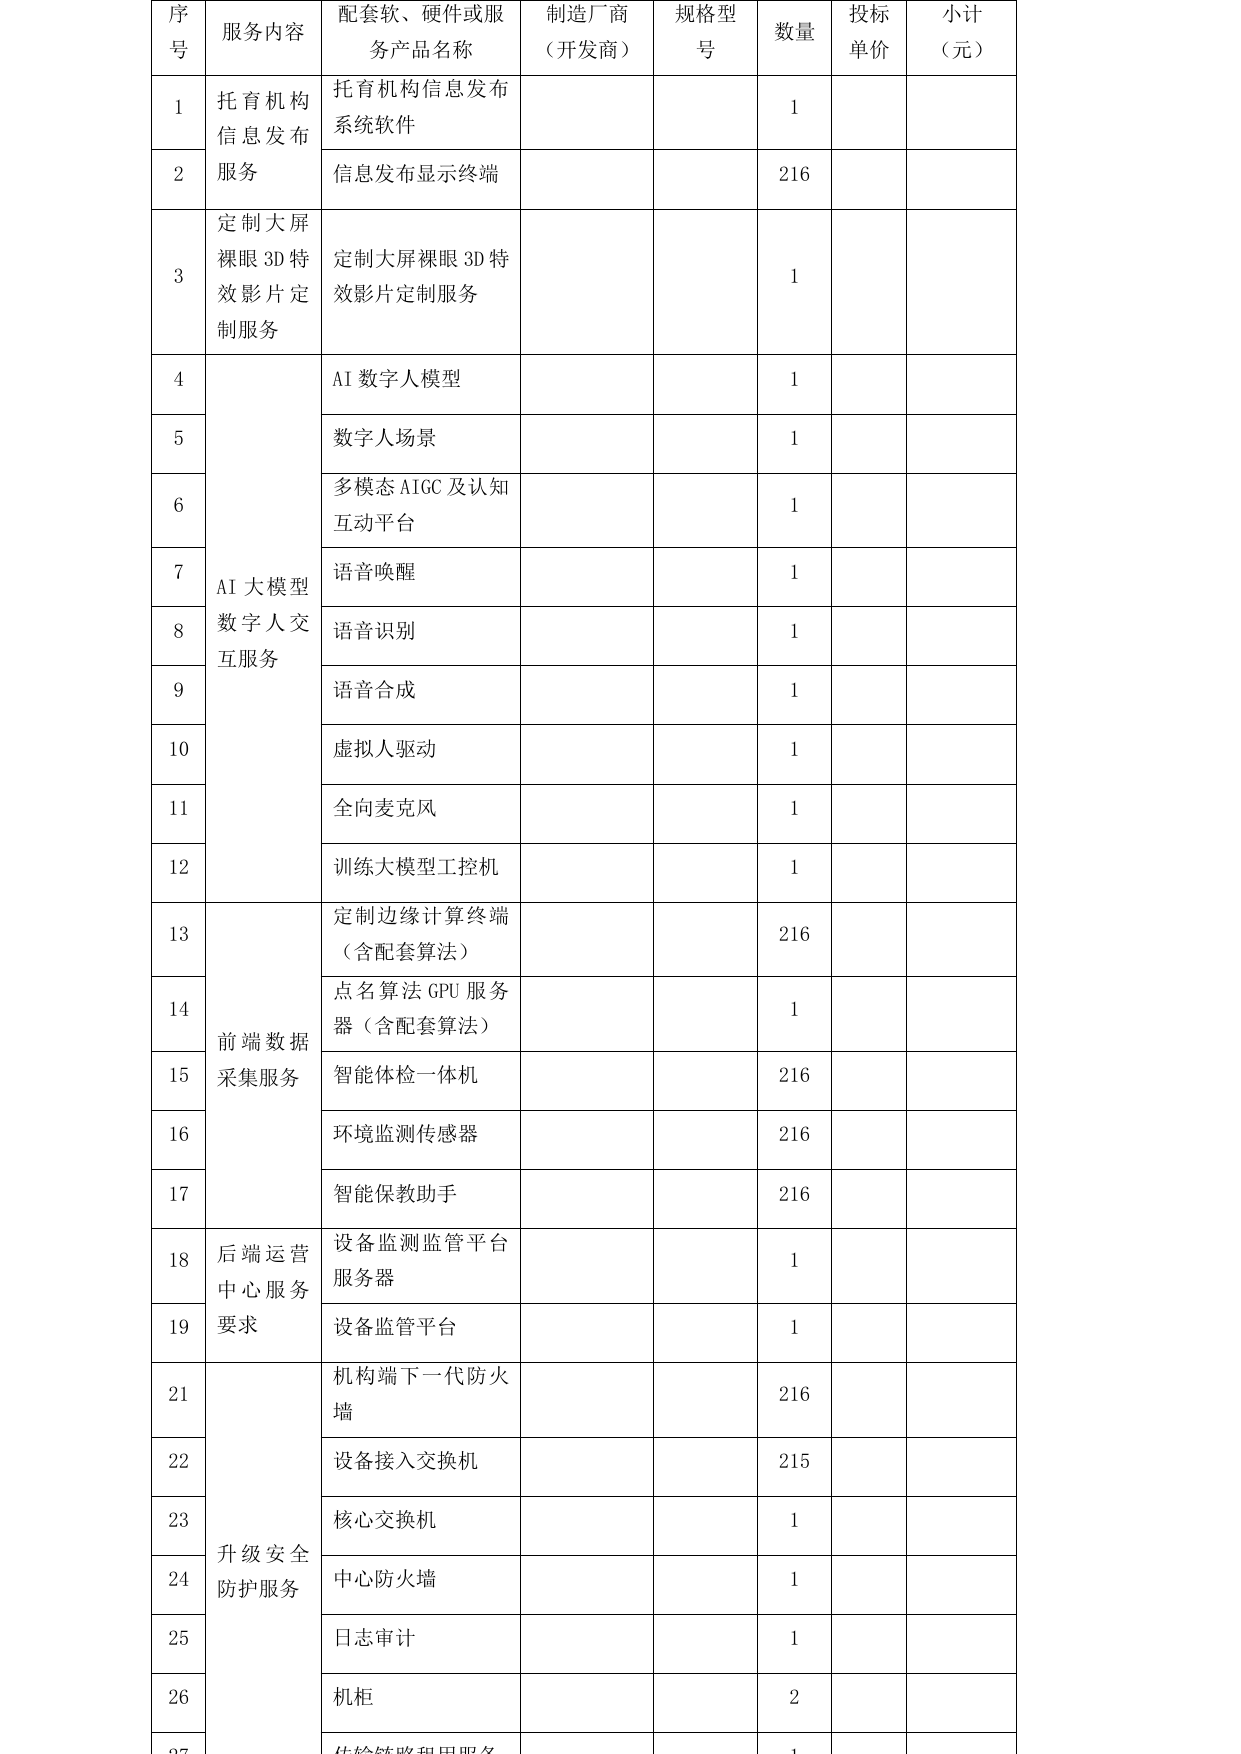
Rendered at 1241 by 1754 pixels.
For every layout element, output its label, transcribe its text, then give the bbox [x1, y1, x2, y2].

table_cell 定制大屏裸眼3D特效影片定制服务 [322, 210, 520, 354]
table_cell [521, 1438, 653, 1496]
table_cell [832, 150, 906, 208]
table_cell 1 [758, 474, 831, 547]
table_cell 智能体检一体机 [322, 1052, 520, 1110]
table_cell [832, 903, 906, 976]
table_cell [907, 1170, 1016, 1228]
table_cell [521, 1556, 653, 1614]
table_cell 定制大屏裸眼3D特效影片定制服务 [206, 210, 321, 354]
table_cell [907, 785, 1016, 842]
table_cell 1 [758, 1497, 831, 1555]
table_cell [521, 1052, 653, 1110]
table_cell [832, 844, 906, 902]
table_cell [521, 355, 653, 413]
table_cell 智能保教助手 [322, 1170, 520, 1228]
table_cell 1 [758, 977, 831, 1051]
table_header 投标单价 [832, 1, 906, 75]
table_cell [832, 355, 906, 413]
table_cell 2 [152, 150, 205, 208]
table_cell [832, 210, 906, 354]
table_cell [654, 903, 757, 976]
table_cell [832, 666, 906, 724]
table_cell 环境监测传感器 [322, 1111, 520, 1169]
table_cell [832, 474, 906, 547]
table_cell [654, 150, 757, 208]
table_cell 全向麦克风 [322, 785, 520, 842]
table_cell 1 [758, 548, 831, 606]
table_cell 1 [758, 415, 831, 472]
table_cell AI大模型数字人交互服务 [206, 355, 321, 902]
table_cell 16 [152, 1111, 205, 1169]
table_cell [521, 785, 653, 842]
table_cell [654, 1304, 757, 1362]
table_cell [907, 415, 1016, 472]
table_cell 1 [758, 210, 831, 354]
table_cell AI数字人模型 [322, 355, 520, 413]
table_cell 27 [152, 1733, 205, 1754]
table_cell [832, 415, 906, 472]
table_cell 7 [152, 548, 205, 606]
table_cell [654, 1052, 757, 1110]
table_cell 216 [758, 150, 831, 208]
table_cell 语音识别 [322, 607, 520, 665]
table_cell 语音唤醒 [322, 548, 520, 606]
table_cell [521, 415, 653, 472]
table_cell 2 [758, 1674, 831, 1732]
table_cell 6 [152, 474, 205, 547]
table_cell [832, 1497, 906, 1555]
table_cell [832, 1733, 906, 1754]
table_cell [654, 977, 757, 1051]
table_cell [907, 1674, 1016, 1732]
table_cell 1 [758, 1229, 831, 1303]
table_cell 216 [758, 1363, 831, 1437]
table_cell 托育机构信息发布服务 [206, 76, 321, 208]
table_cell [654, 844, 757, 902]
table_cell [654, 210, 757, 354]
table_cell 5 [152, 415, 205, 472]
table_cell [907, 1363, 1016, 1437]
table_cell [832, 1170, 906, 1228]
table_cell [907, 1497, 1016, 1555]
table_header 序号 [152, 1, 205, 75]
table_header 小计 （元） [907, 1, 1016, 75]
table_cell [654, 1438, 757, 1496]
table_cell 4 [152, 355, 205, 413]
table_cell [907, 355, 1016, 413]
table_cell [907, 1304, 1016, 1362]
table_cell [907, 977, 1016, 1051]
table_cell [832, 1363, 906, 1437]
table_cell [907, 76, 1016, 149]
table_cell 1 [758, 666, 831, 724]
table_cell [654, 355, 757, 413]
table_cell [654, 474, 757, 547]
table_cell 1 [758, 725, 831, 783]
table_cell [907, 725, 1016, 783]
table_cell [907, 607, 1016, 665]
table_cell [521, 903, 653, 976]
table_cell 1 [152, 76, 205, 149]
table_cell [907, 474, 1016, 547]
table_cell [521, 1363, 653, 1437]
table_cell [521, 844, 653, 902]
table_cell 9 [152, 666, 205, 724]
table_cell 1 [758, 1615, 831, 1673]
table_cell 核心交换机 [322, 1497, 520, 1555]
table_cell [832, 725, 906, 783]
table_cell 216 [758, 903, 831, 976]
table_cell [521, 1497, 653, 1555]
table_cell [521, 1304, 653, 1362]
table_cell [521, 1733, 653, 1754]
table_cell [907, 666, 1016, 724]
table_cell 216 [758, 1170, 831, 1228]
table_cell 216 [758, 1052, 831, 1110]
table_cell 设备监测监管平台服务器 [322, 1229, 520, 1303]
table_cell [832, 1556, 906, 1614]
table_cell 1 [758, 785, 831, 842]
table_cell [832, 1229, 906, 1303]
table_cell 中心防火墙 [322, 1556, 520, 1614]
table_cell [832, 607, 906, 665]
table_cell [907, 210, 1016, 354]
table_header 制造厂商 （开发商） [521, 1, 653, 75]
table_cell [521, 1674, 653, 1732]
table_cell [832, 1438, 906, 1496]
table_header 规格型号 [654, 1, 757, 75]
table_cell [907, 150, 1016, 208]
table_cell [521, 1111, 653, 1169]
table_cell 21 [152, 1363, 205, 1437]
table_cell 1 [758, 844, 831, 902]
table_cell 1 [758, 76, 831, 149]
table_cell [832, 1052, 906, 1110]
table_cell 升级安全防护服务 [206, 1363, 321, 1754]
table_cell [907, 1052, 1016, 1110]
table_cell 信息发布显示终端 [322, 150, 520, 208]
table_cell 多模态AIGC及认知互动平台 [322, 474, 520, 547]
table_cell [521, 666, 653, 724]
table_cell 1 [758, 1556, 831, 1614]
table_cell 定制边缘计算终端（含配套算法） [322, 903, 520, 976]
table_cell 设备接入交换机 [322, 1438, 520, 1496]
table_cell 机构端下一代防火墙 [322, 1363, 520, 1437]
table_cell 训练大模型工控机 [322, 844, 520, 902]
table_header 数量 [758, 1, 831, 75]
table_cell 后端运营中心服务要求 [206, 1229, 321, 1362]
table_cell [832, 1615, 906, 1673]
table_cell [521, 1615, 653, 1673]
table_cell [654, 1733, 757, 1754]
table_cell 托育机构信息发布系统软件 [322, 76, 520, 149]
table_cell [654, 548, 757, 606]
table_cell [654, 76, 757, 149]
table_cell 1 [758, 607, 831, 665]
table_cell [654, 415, 757, 472]
table_cell [654, 1556, 757, 1614]
table_cell 22 [152, 1438, 205, 1496]
table_cell [654, 666, 757, 724]
table_cell 24 [152, 1556, 205, 1614]
table_cell 17 [152, 1170, 205, 1228]
table_cell [521, 76, 653, 149]
table_cell [654, 607, 757, 665]
table_cell [654, 725, 757, 783]
table_cell 10 [152, 725, 205, 783]
table_cell [654, 1229, 757, 1303]
table_cell 8 [152, 607, 205, 665]
table_cell 1 [758, 1733, 831, 1754]
table_cell [654, 1615, 757, 1673]
table_cell [521, 210, 653, 354]
table_cell 15 [152, 1052, 205, 1110]
table_cell 1 [758, 1304, 831, 1362]
table_cell 设备监管平台 [322, 1304, 520, 1362]
table_cell [907, 844, 1016, 902]
table_cell 12 [152, 844, 205, 902]
table_cell [521, 150, 653, 208]
table_cell [832, 1674, 906, 1732]
table_cell [521, 725, 653, 783]
table_cell 18 [152, 1229, 205, 1303]
table_cell [521, 977, 653, 1051]
table_cell 前端数据采集服务 [206, 903, 321, 1228]
table_cell [907, 1615, 1016, 1673]
table_cell 1 [758, 355, 831, 413]
table_cell [654, 1363, 757, 1437]
table_cell [832, 76, 906, 149]
table_cell 虚拟人驱动 [322, 725, 520, 783]
table_cell [832, 548, 906, 606]
table_cell 26 [152, 1674, 205, 1732]
table_cell 215 [758, 1438, 831, 1496]
table_cell [832, 977, 906, 1051]
table_cell [521, 474, 653, 547]
table_cell 216 [758, 1111, 831, 1169]
table_cell [907, 1556, 1016, 1614]
table_cell 日志审计 [322, 1615, 520, 1673]
table_cell [907, 1229, 1016, 1303]
table_cell [907, 1733, 1016, 1754]
table_header 服务内容 [206, 1, 321, 75]
table_cell 14 [152, 977, 205, 1051]
table_cell [521, 548, 653, 606]
table_cell [907, 548, 1016, 606]
table_cell [832, 1304, 906, 1362]
table_cell 语音合成 [322, 666, 520, 724]
table_cell [654, 1170, 757, 1228]
table_cell [654, 785, 757, 842]
table_cell 11 [152, 785, 205, 842]
table_cell [521, 1229, 653, 1303]
table_cell 13 [152, 903, 205, 976]
table_cell 数字人场景 [322, 415, 520, 472]
table_cell [521, 607, 653, 665]
table_cell [654, 1674, 757, 1732]
table_cell [654, 1497, 757, 1555]
table_cell 3 [152, 210, 205, 354]
table_cell 19 [152, 1304, 205, 1362]
table_cell 23 [152, 1497, 205, 1555]
table_cell [907, 1438, 1016, 1496]
table_cell 25 [152, 1615, 205, 1673]
table_header 配套软、硬件或服务产品名称 [322, 1, 520, 75]
table_cell [907, 903, 1016, 976]
table_cell [832, 785, 906, 842]
table_cell 机柜 [322, 1674, 520, 1732]
table_cell [907, 1111, 1016, 1169]
table_cell 传输链路租用服务 [322, 1733, 520, 1754]
table_cell [521, 1170, 653, 1228]
table_cell [654, 1111, 757, 1169]
table_cell [832, 1111, 906, 1169]
table_cell 点名算法GPU服务器（含配套算法） [322, 977, 520, 1051]
